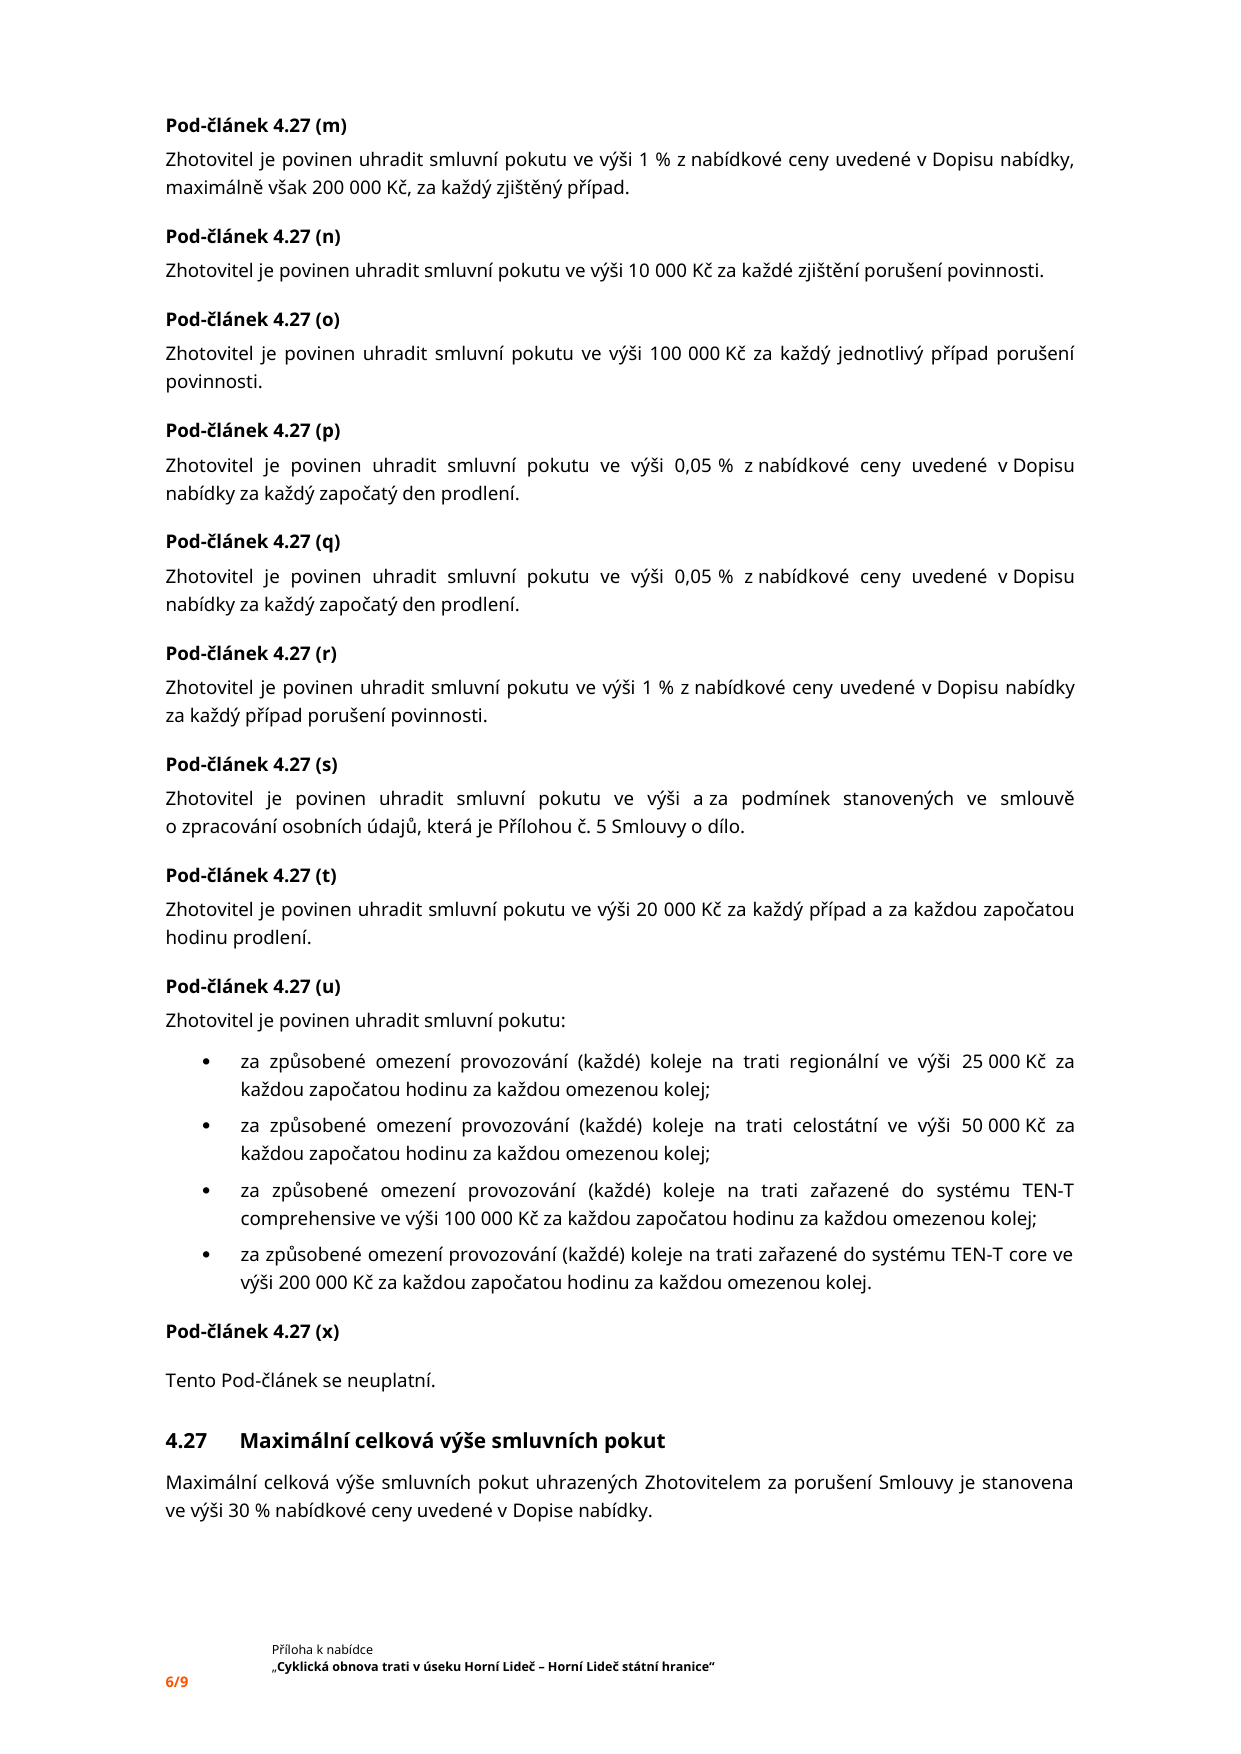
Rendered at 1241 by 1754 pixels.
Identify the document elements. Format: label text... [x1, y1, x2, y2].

text Maximální celková výše smluvních pokut uhrazených Zhotovitelem za porušení Smlouvy je stanovena ve výši 30 % nabídkové ceny uvedené v Dopise nabídky. [165, 1469, 1075, 1523]
text Zhotovitel je povinen uhradit smluvní pokutu: [165, 1008, 1075, 1033]
text za způsobené omezení provozování (každé) koleje na trati celostátní ve výši 50 000 Kč za každou započatou hodinu za každou omezenou kolej; [203, 1112, 1075, 1166]
text Pod-článek 4.27 (x) [165, 1318, 1075, 1344]
text Zhotovitel je povinen uhradit smluvní pokutu ve výši 0,05 % z nabídkové ceny uvedené v Dopisu nabídky za každý započatý den prodlení. [165, 452, 1075, 505]
text Pod-článek 4.27 (u) [165, 973, 1075, 999]
text Tento Pod-článek se neuplatní. [165, 1367, 1075, 1392]
text Zhotovitel je povinen uhradit smluvní pokutu ve výši 20 000 Kč za každý případ a za každou započatou hodinu prodlení. [165, 896, 1075, 950]
text 4.27 Maximální celková výše smluvních pokut [165, 1426, 1075, 1454]
text za způsobené omezení provozování (každé) koleje na trati zařazené do systému TEN-T comprehensive ve výši 100 000 Kč za každou započatou hodinu za každou omezenou kolej; [203, 1177, 1075, 1230]
text Zhotovitel je povinen uhradit smluvní pokutu ve výši 1 % z nabídkové ceny uvedené v Dopisu nabídky za každý případ porušení povinnosti. [165, 674, 1075, 728]
text za způsobené omezení provozování (každé) koleje na trati regionální ve výši 25 000 Kč za každou započatou hodinu za každou omezenou kolej; [203, 1048, 1075, 1102]
text Pod-článek 4.27 (q) [165, 529, 1075, 554]
text Zhotovitel je povinen uhradit smluvní pokutu ve výši 1 % z nabídkové ceny uvedené v Dopisu nabídky, maximálně však 200 000 Kč, za každý zjištěný případ. [165, 146, 1075, 200]
text Pod-článek 4.27 (n) [165, 223, 1075, 249]
text Pod-článek 4.27 (r) [165, 640, 1075, 665]
text Pod-článek 4.27 (t) [165, 862, 1075, 888]
text Pod-článek 4.27 (m) [165, 112, 1075, 138]
text Pod-článek 4.27 (o) [165, 306, 1075, 332]
text Pod-článek 4.27 (p) [165, 418, 1075, 443]
text Zhotovitel je povinen uhradit smluvní pokutu ve výši 0,05 % z nabídkové ceny uvedené v Dopisu nabídky za každý započatý den prodlení. [165, 563, 1075, 617]
text Zhotovitel je povinen uhradit smluvní pokutu ve výši a za podmínek stanovených ve smlouvě o zpracování osobních údajů, která je Přílohou č. 5 Smlouvy o dílo. [165, 785, 1075, 839]
text za způsobené omezení provozování (každé) koleje na trati zařazené do systému TEN-T core ve výši 200 000 Kč za každou započatou hodinu za každou omezenou kolej. [203, 1241, 1075, 1295]
text Zhotovitel je povinen uhradit smluvní pokutu ve výši 100 000 Kč za každý jednotlivý případ porušení povinnosti. [165, 341, 1075, 394]
text Pod-článek 4.27 (s) [165, 751, 1075, 777]
text Zhotovitel je povinen uhradit smluvní pokutu ve výši 10 000 Kč za každé zjištění porušení povinnosti. [165, 258, 1075, 283]
